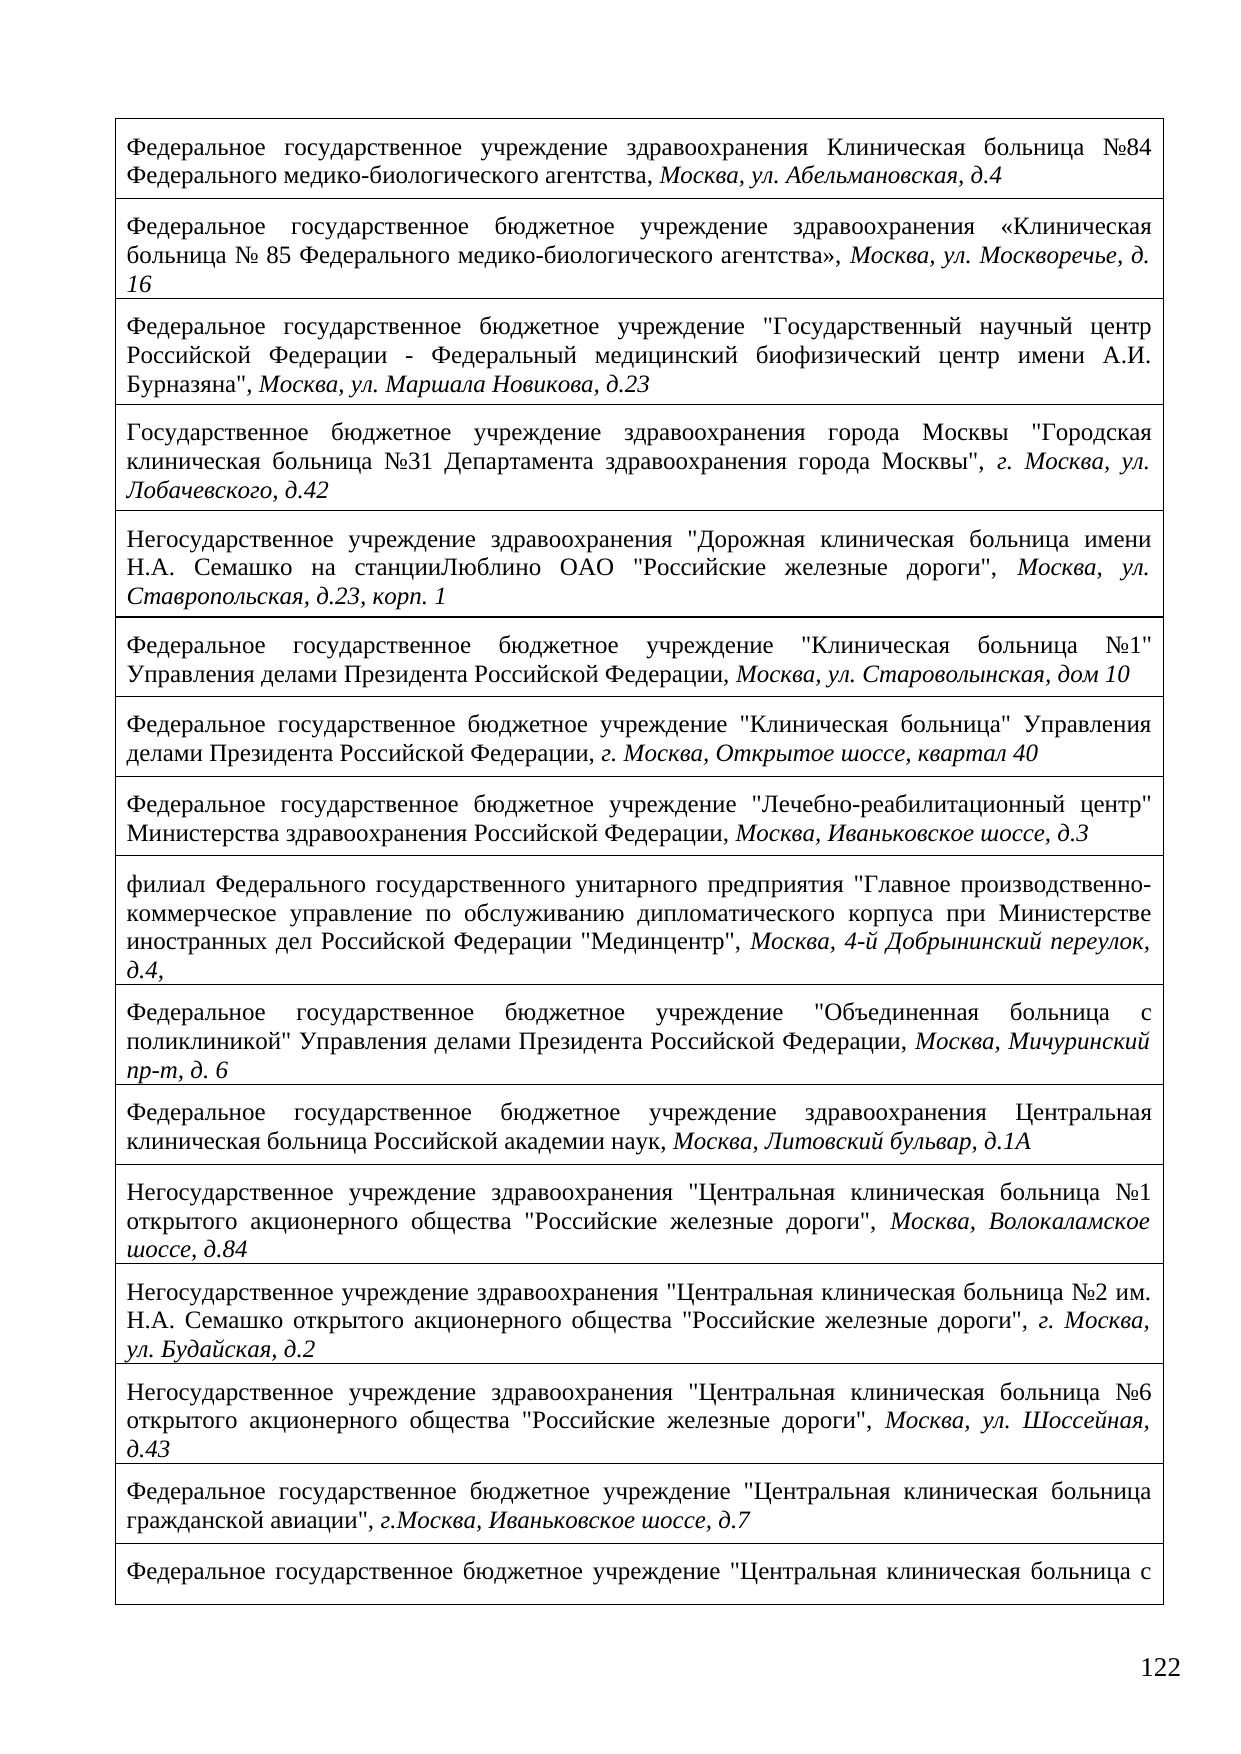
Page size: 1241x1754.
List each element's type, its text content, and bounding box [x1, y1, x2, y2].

table_cell Федеральное государственное бюджетное учреждение "Объединенная больница с поликлиникой" Управления делами Президента Российской Федерации, Москва, Мичуринский пр-т, д. 6 [116, 985, 1163, 1084]
table_cell Федеральное государственное бюджетное учреждение здравоохранения «Клиническая больница № 85 Федерального медико-биологического агентства», Москва, ул. Москворечье, д. 16 [116, 199, 1163, 298]
table_cell Федеральное государственное бюджетное учреждение "Клиническая больница №1" Управления делами Президента Российской Федерации, Москва, ул. Староволынская, дом 10 [116, 618, 1163, 696]
table_cell Негосударственное учреждение здравоохранения "Центральная клиническая больница №2 им. Н.А. Семашко открытого акционерного общества "Российские железные дороги", г. Москва, ул. Будайская, д.2 [116, 1264, 1163, 1363]
table_cell Негосударственное учреждение здравоохранения "Центральная клиническая больница №6 открытого акционерного общества "Российские железные дороги", Москва, ул. Шоссейная, д.43 [116, 1364, 1163, 1463]
table_cell Негосударственное учреждение здравоохранения "Дорожная клиническая больница имени Н.А. Семашко на станцииЛюблино ОАО "Российские железные дороги", Москва, ул. Ставропольская, д.23, корп. 1 [116, 511, 1163, 616]
table_cell Государственное бюджетное учреждение здравоохранения города Москвы "Городская клиническая больница №31 Департамента здравоохранения города Москвы", г. Москва, ул. Лобачевского, д.42 [116, 405, 1163, 510]
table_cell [116, 1544, 1163, 1604]
table_cell Федеральное государственное бюджетное учреждение здравоохранения Центральная клиническая больница Российской академии наук, Москва, Литовский бульвар, д.1А [116, 1085, 1163, 1163]
table_cell Федеральное государственное бюджетное учреждение "Лечебно-реабилитационный центр" Министерства здравоохранения Российской Федерации, Москва, Иваньковское шоссе, д.3 [116, 777, 1163, 855]
table_cell Федеральное государственное учреждение здравоохранения Клиническая больница №84 Федерального медико-биологического агентства, Москва, ул. Абельмановская, д.4 [116, 119, 1163, 198]
table_cell Федеральное государственное бюджетное учреждение "Центральная клиническая больница гражданской авиации", г.Москва, Иваньковское шоссе, д.7 [116, 1464, 1163, 1542]
table_cell Негосударственное учреждение здравоохранения "Центральная клиническая больница №1 открытого акционерного общества "Российские железные дороги", Москва, Волокаламское шоссе, д.84 [116, 1165, 1163, 1263]
table_cell Федеральное государственное бюджетное учреждение "Государственный научный центр Российской Федерации - Федеральный медицинский биофизический центр имени А.И. Бурназяна", Москва, ул. Маршала Новикова, д.23 [116, 299, 1163, 404]
table_cell Федеральное государственное бюджетное учреждение "Клиническая больница" Управления делами Президента Российской Федерации, г. Москва, Открытое шоссе, квартал 40 [116, 697, 1163, 776]
table_cell филиал Федерального государственного унитарного предприятия "Главное производственно-коммерческое управление по обслуживанию дипломатического корпуса при Министерстве иностранных дел Российской Федерации "Мединцентр", Москва, 4-й Добрынинский переулок, д.4, [116, 856, 1163, 984]
